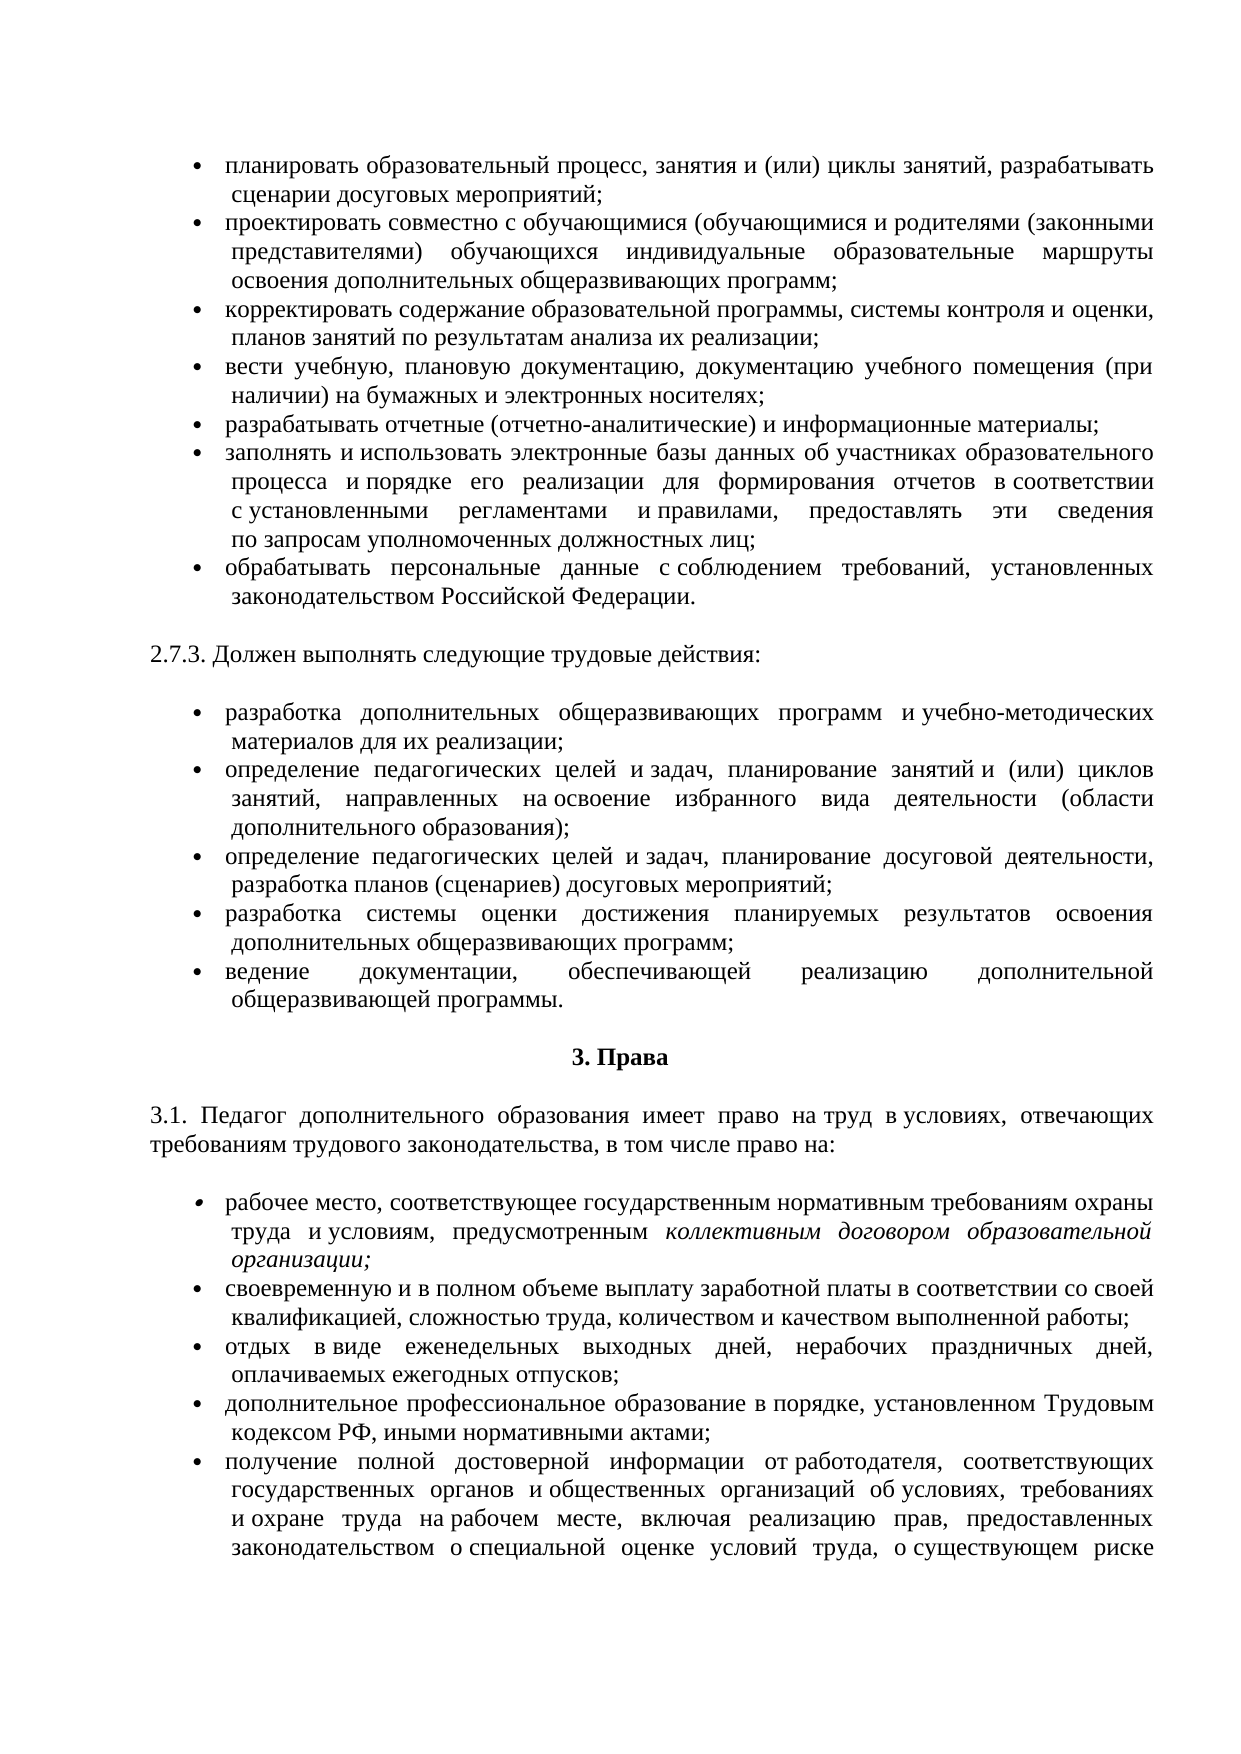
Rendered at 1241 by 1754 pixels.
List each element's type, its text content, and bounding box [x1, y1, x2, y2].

list разрабатывать отчетные (отчетно-аналитические) и информационные материалы; [194, 927, 1154, 956]
list возможности использования ИКТ для ведения документации; [194, 265, 1154, 294]
list корректировать содержание образовательной программы, системы контроля и оценки, планов занятий по результатам анализа их реализации; [194, 812, 1154, 870]
list определение педагогических целей и задач, планирование досуговой деятельности, разработка планов (сценариев) досуговых мероприятий; [194, 1389, 1154, 1446]
list ведение документации, обеспечивающей реализацию дополнительной общеразвивающей программы. [194, 1533, 1154, 1590]
list разработка дополнительных общеразвивающих программ и учебно-методических материалов для их реализации; [194, 1245, 1154, 1302]
list локальные нормативные акты, регламентирующие организацию образовательного процесса, разработку программно-методического обеспечения, ведение и порядок доступа к учебной и иной документации, в том числе документации, содержащей персональные данные; [194, 150, 1154, 265]
text 2.7.2. Должен уметь: [150, 467, 1090, 496]
list обрабатывать персональные данные с соблюдением требований, установленных законодательством Российской Федерации. [194, 1100, 1154, 1158]
list правила заполнения и совместного использования электронных баз данных, содержащих информацию об участниках образовательного процесса и порядке его реализации, создания установленных форм и бланков для предоставления сведений уполномоченным должностным лицам. [194, 323, 1154, 438]
list заполнять и использовать электронные базы данных об участниках образовательного процесса и порядке его реализации для формирования отчетов в соответствии с установленными регламентами и правилами, предоставлять эти сведения по запросам уполномоченных должностных лиц; [194, 956, 1154, 1071]
list вести учебную, плановую документацию, документацию учебного помещения (при наличии) на бумажных и электронных носителях; [194, 870, 1154, 927]
list проектировать совместно с обучающимися (обучающимися и родителями (законными представителями) обучающихся индивидуальные образовательные маршруты освоения дополнительных общеразвивающих программ; [194, 726, 1154, 812]
list находить, анализировать возможности использования и использовать источники необходимой для планирования профессиональной информации (включая методическую литературу, электронные образовательные ресурсы); [194, 525, 1154, 611]
list разработка системы оценки достижения планируемых результатов освоения дополнительных общеразвивающих программ; [194, 1446, 1154, 1504]
list определение педагогических целей и задач, планирование занятий и (или) циклов занятий, направленных на освоение избранного вида деятельности (области дополнительного образования); [194, 1302, 1154, 1389]
text 2.7.3. Должен выполнять следующие трудовые действия: [150, 1187, 1090, 1216]
list планировать образовательный процесс, занятия и (или) циклы занятий, разрабатывать сценарии досуговых мероприятий; [194, 669, 1154, 726]
list выявлять интересы обучающихся (детей и их родителей (законных представителей) в осваиваемой области дополнительного образования и досуговой деятельности; [194, 611, 1154, 669]
